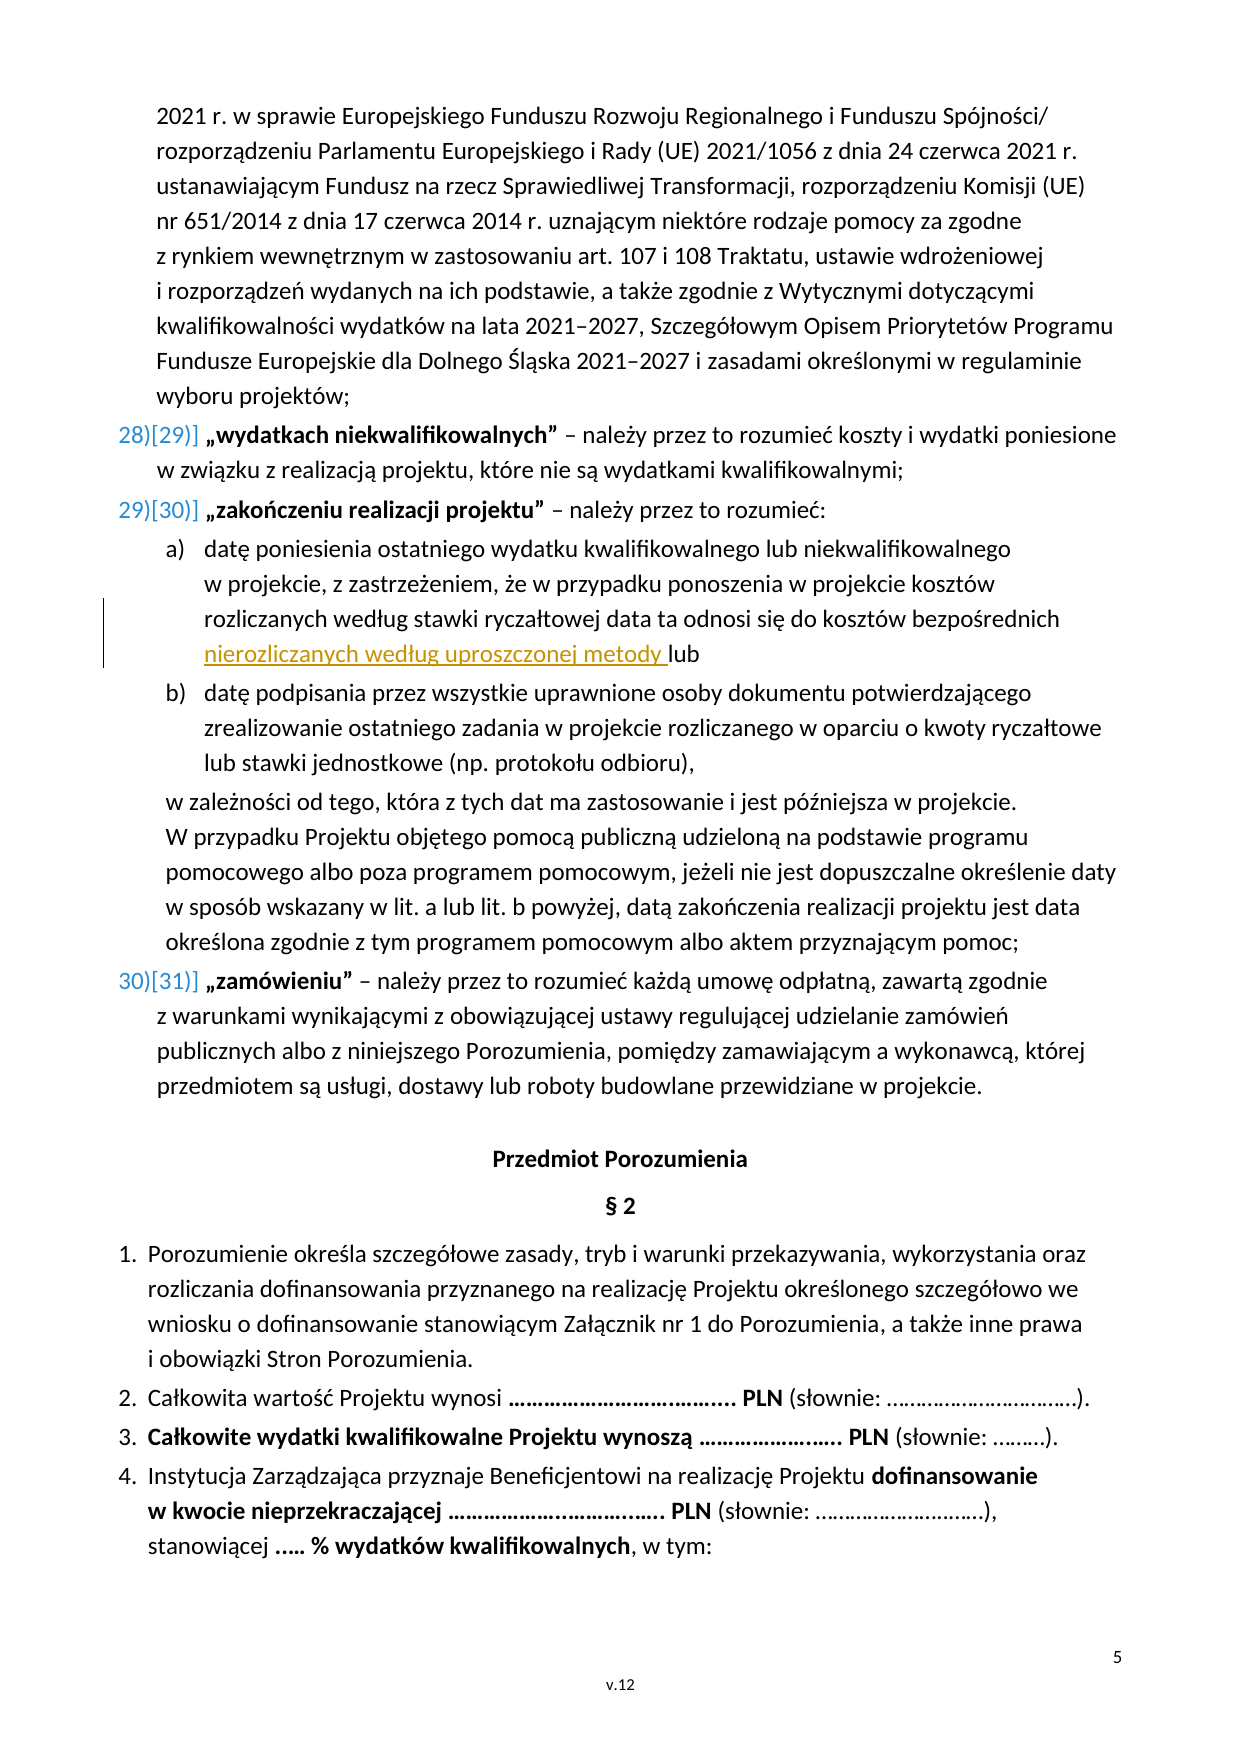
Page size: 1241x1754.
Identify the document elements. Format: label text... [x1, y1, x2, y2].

list datę podpisania przez wszystkie uprawnione osoby dokumentu potwierdzającego zrealizowanie ostatniego zadania w projekcie rozliczanego w oparciu o kwoty ryczałtowe lub stawki jednostkowe (np. protokołu odbioru), [165, 677, 1122, 778]
list „wydatkach niekwalifikowalnych” – należy przez to rozumieć koszty i wydatki poniesione w związku z realizacją projektu, które nie są wydatkami kwalifikowalnymi; [118, 419, 1122, 485]
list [118, 100, 1122, 411]
list „zakończeniu realizacji projektu” – należy przez to rozumieć: [118, 494, 1122, 524]
subtitle Przedmiot Porozumienia [118, 1143, 1122, 1173]
list „zamówieniu” – należy przez to rozumieć każdą umowę odpłatną, zawartą zgodnie z warunkami wynikającymi z obowiązującej ustawy regulującej udzielanie zamówień publicznych albo z niniejszego Porozumienia, pomiędzy zamawiającym a wykonawcą, której przedmiotem są usługi, dostawy lub roboty budowlane przewidziane w projekcie. [118, 965, 1122, 1101]
subtitle § 2 [118, 1190, 1122, 1221]
list datę poniesienia ostatniego wydatku kwalifikowalnego lub niekwalifikowalnego w projekcie, z zastrzeżeniem, że w przypadku ponoszenia w projekcie kosztów rozliczanych według stawki ryczałtowej data ta odnosi się do kosztów bezpośrednich lub [165, 533, 1122, 668]
text w zależności od tego, która z tych dat ma zastosowanie i jest późniejsza w projekcie. W przypadku Projektu objętego pomocą publiczną udzieloną na podstawie programu pomocowego albo poza programem pomocowym, jeżeli nie jest dopuszczalne określenie daty w sposób wskazany w lit. a lub lit. b powyżej, datą zakończenia realizacji projektu jest data określona zgodnie z tym programem pomocowym albo aktem przyznającym pomoc; [165, 786, 1122, 957]
list Porozumienie określa szczegółowe zasady, tryb i warunki przekazywania, wykorzystania oraz rozliczania dofinansowania przyznanego na realizację Projektu określonego szczegółowo we wniosku o dofinansowanie stanowiącym Załącznik nr 1 do Porozumienia, a także inne prawa i obowiązki Stron Porozumienia. [118, 1238, 1122, 1373]
list Instytucja Zarządzająca przyznaje Beneficjentowi na realizację Projektu dofinansowanie w kwocie nieprzekraczającej ………………..………..….. PLN (słownie: …………………..……), stanowiącej ..… % wydatków kwalifikowalnych, w tym: [118, 1460, 1122, 1561]
list Całkowite wydatki kwalifikowalne Projektu wynoszą ……………….….. PLN (słownie: ………). [118, 1421, 1122, 1452]
list Całkowita wartość Projektu wynosi ……………………….…….... PLN (słownie: ……………………………). [118, 1382, 1122, 1413]
